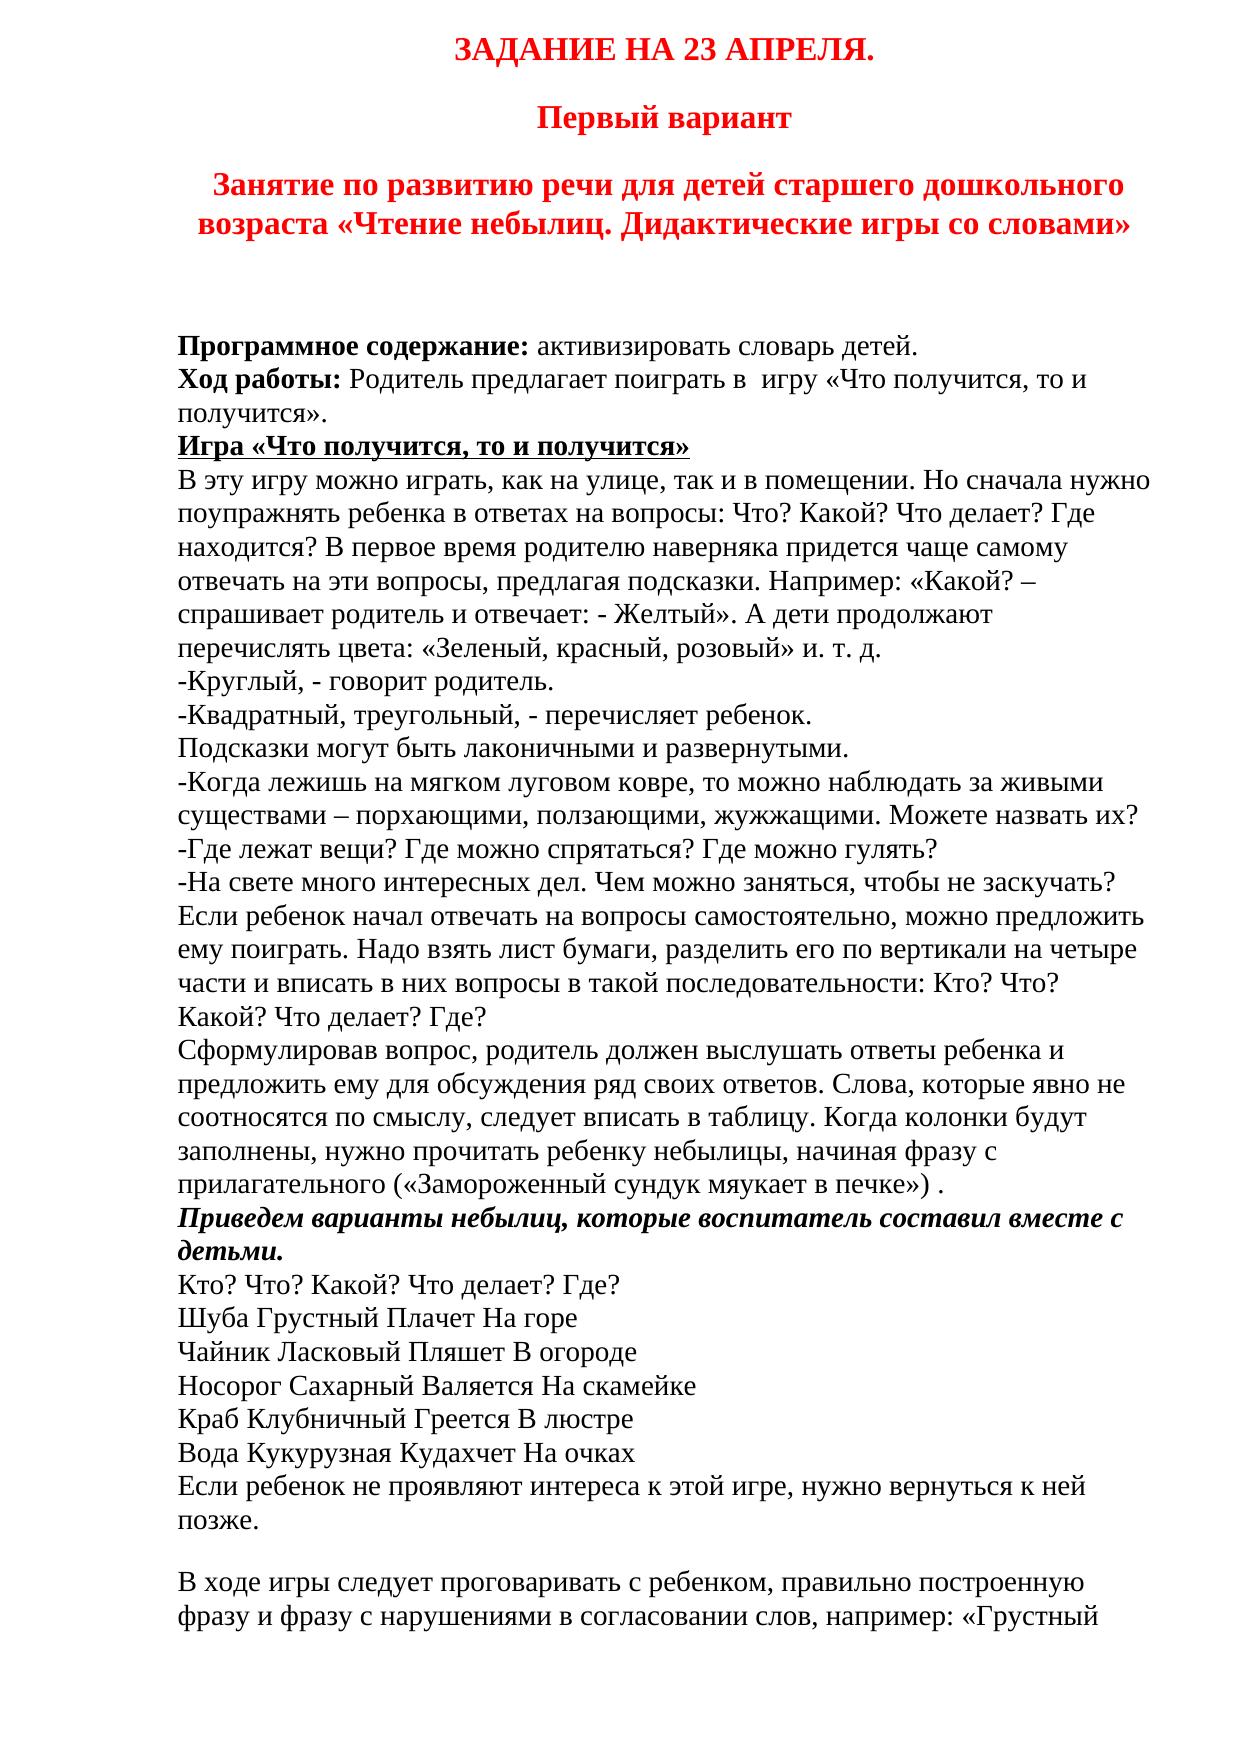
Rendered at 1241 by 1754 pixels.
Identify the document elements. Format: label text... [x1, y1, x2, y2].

text ЗАДАНИЕ НА 23 АПРЕЛЯ. [177, 29, 1152, 68]
text Программное содержание: активизировать словарь детей. Ход работы: Родитель предлагает поиграть в игру «Что получится, то и получится». Игра «Что получится, то и получится» В эту игру можно играть, как на улице, так и в помещении. Но сначала нужно поупражнять ребенка в ответах на вопросы: Что? Какой? Что делает? Где находится? В первое время родителю наверняка придется чаще самому отвечать на эти вопросы, предлагая подсказки. Например: «Какой? – спрашивает родитель и отвечает: - Желтый». А дети продолжают перечислять цвета: «Зеленый, красный, розовый» и. т. д. -Круглый, - говорит родитель. -Квадратный, треугольный, - перечисляет ребенок. Подсказки могут быть лаконичными и развернутыми. -Когда лежишь на мягком луговом ковре, то можно наблюдать за живыми существами – порхающими, ползающими, жужжащими. Можете назвать их? -Где лежат вещи? Где можно спрятаться? Где можно гулять? -На свете много интересных дел. Чем можно заняться, чтобы не заскучать? Если ребенок начал отвечать на вопросы самостоятельно, можно предложить ему поиграть. Надо взять лист бумаги, разделить его по вертикали на четыре части и вписать в них вопросы в такой последовательности: Кто? Что? Какой? Что делает? Где? Сформулировав вопрос, родитель должен выслушать ответы ребенка и предложить ему для обсуждения ряд своих ответов. Слова, которые явно не соотносятся по смыслу, следует вписать в таблицу. Когда колонки будут заполнены, нужно прочитать ребенку небылицы, начиная фразу с прилагательного («Замороженный сундук мяукает в печке») . Приведем варианты небылиц, которые воспитатель составил вместе с детьми. Кто? Что? Какой? Что делает? Где? Шуба Грустный Плачет На горе Чайник Ласковый Пляшет В огороде Носорог Сахарный Валяется На скамейке Краб Клубничный Греется В люстре Вода Кукурузная Кудахчет На очках Если ребенок не проявляют интереса к этой игре, нужно вернуться к ней позже. [177, 299, 1152, 1535]
text Первый вариант [177, 97, 1152, 135]
text Занятие по развитию речи для детей старшего дошкольного возраста «Чтение небылиц. Дидактические игры со словами» [177, 164, 1152, 270]
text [177, 1564, 1152, 1632]
